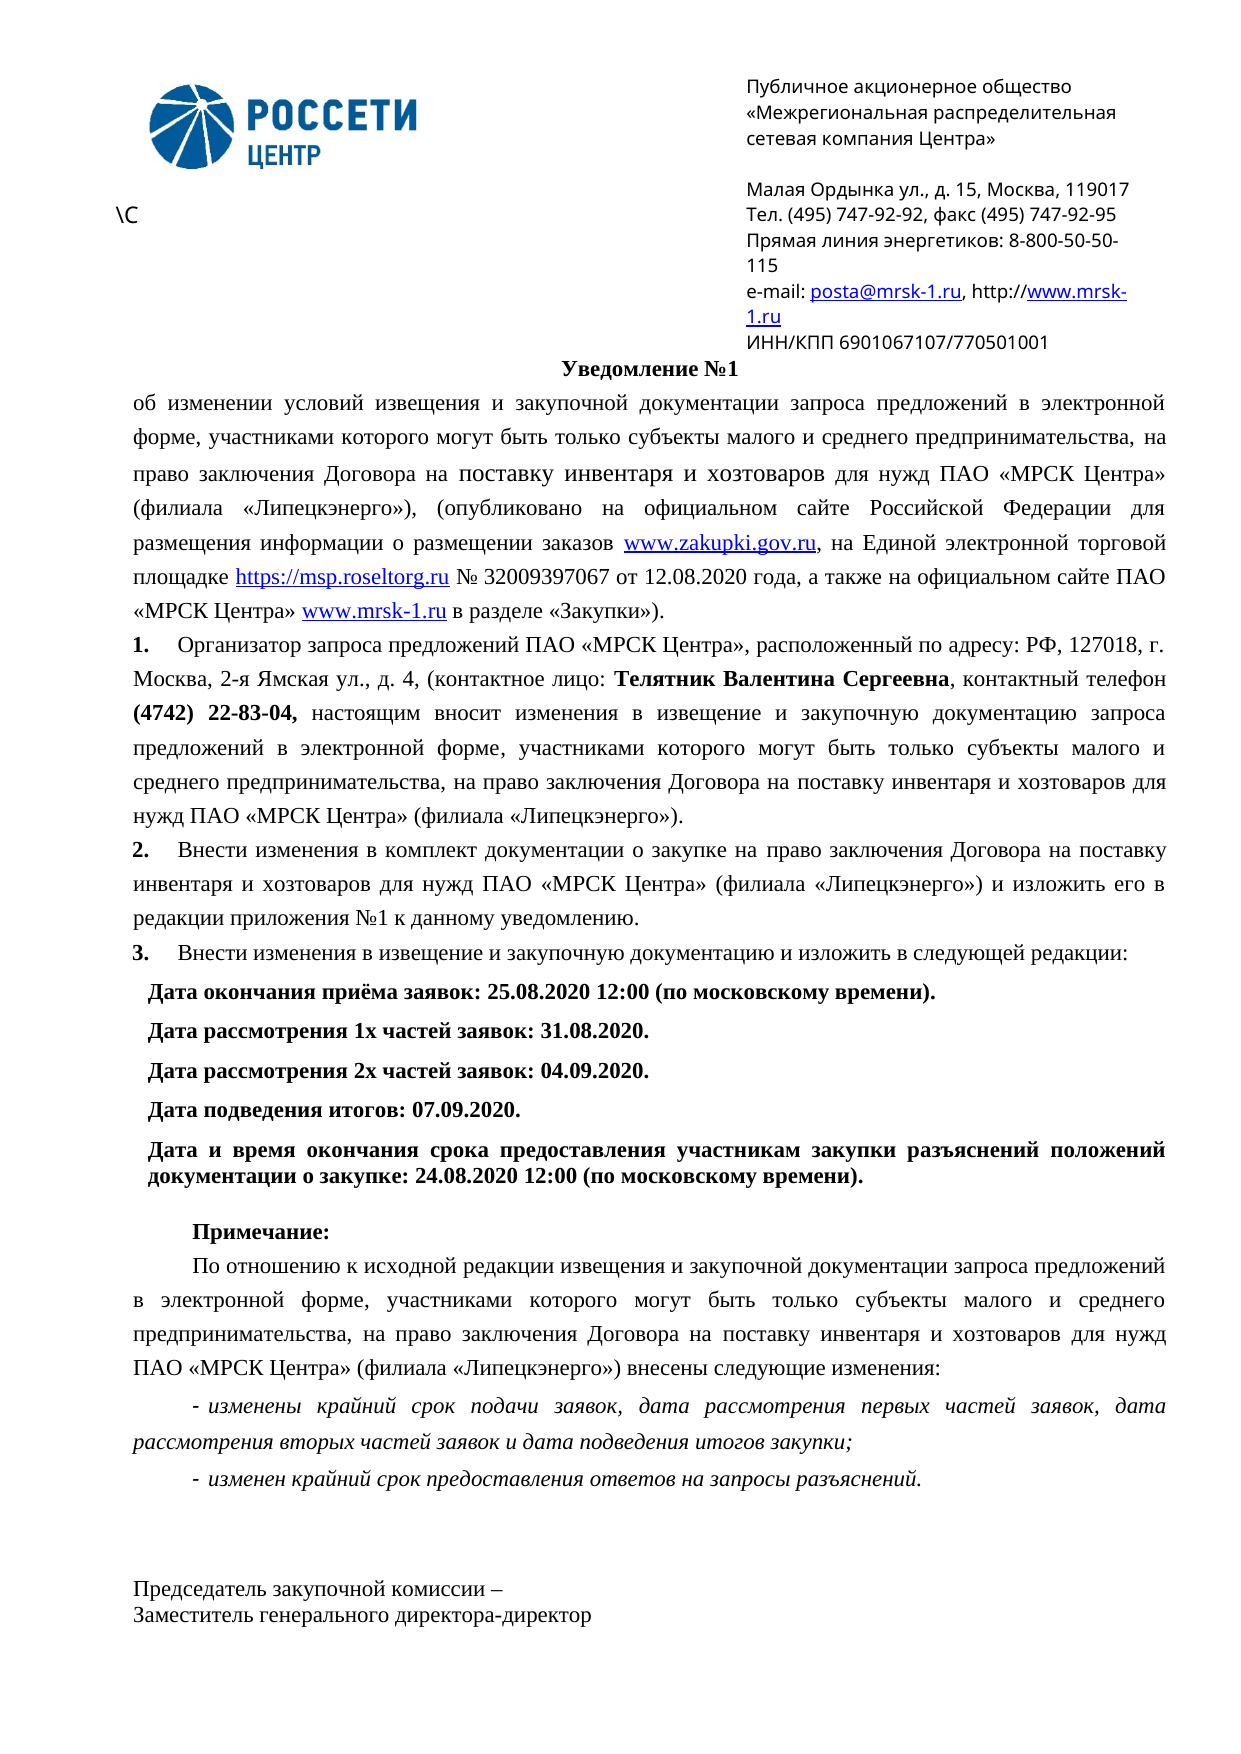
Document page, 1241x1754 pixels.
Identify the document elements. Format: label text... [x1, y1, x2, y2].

list Дата рассмотрения 1х частей заявок: 31.08.2020. [148, 1017, 1167, 1044]
list Дата подведения итогов: 07.09.2020. [148, 1096, 1167, 1123]
list Внести изменения в извещение и закупочную документацию и изложить в следующей редакции: [132, 938, 1167, 965]
list Организатор запроса предложений ПАО «МРСК Центра», расположенный по адресу: РФ, 127018, г. Москва, 2-я Ямская ул., д. 4, (контактное лицо: Телятник Валентина Сергеевна, контактный телефон (4742) 22-83-04, настоящим вносит изменения в извещение и закупочную документацию запроса предложений в электронной форме, участниками которого могут быть только субъекты малого и среднего предпринимательства, на право заключения Договора на поставку инвентаря и хозтоваров для нужд ПАО «МРСК Центра» (филиала «Липецкэнерго»). [132, 631, 1167, 828]
list Дата рассмотрения 2х частей заявок: 04.09.2020. [148, 1057, 1167, 1083]
list Дата и время окончания срока предоставления участникам закупки разъяснений положений документации о закупке: 24.08.2020 12:00 (по московскому времени). [148, 1136, 1167, 1189]
table_header Публичное акционерное общество «Межрегиональная распределительная сетевая компания Центра» Малая Ордынка ул., д. 15, Москва, 119017 Тел. (495) 747-92-92, факс (495) 747-92-95 Прямая линия энергетиков: 8-800-50-50-115 e-mail: posta@mrsk-1.ru, http://www.mrsk-1.ru ИНН/КПП 6901067107/770501001 [735, 74, 1148, 354]
table_header \С [144, 74, 735, 354]
list Внести изменения в комплект документации о закупке на право заключения Договора на поставку инвентаря и хозтоваров для нужд ПАО «МРСК Центра» (филиала «Липецкэнерго») и изложить его в редакции приложения №1 к данному уведомлению. [132, 836, 1167, 931]
text По отношению к исходной редакции извещения и закупочной документации запроса предложений в электронной форме, участниками которого могут быть только субъекты малого и среднего предпринимательства, на право заключения Договора на поставку инвентаря и хозтоваров для нужд ПАО «МРСК Центра» (филиала «Липецкэнерго») внесены следующие изменения: [133, 1252, 1167, 1381]
list изменены крайний срок подачи заявок, дата рассмотрения первых частей заявок, дата рассмотрения вторых частей заявок и дата подведения итогов закупки; [133, 1389, 1167, 1454]
text Уведомление №1 [133, 354, 1167, 381]
text Председатель закупочной комиссии – [133, 1575, 1167, 1601]
text Заместитель генерального директора-директор [133, 1601, 1167, 1627]
text об изменении условий извещения и закупочной документации запроса предложений в электронной форме, участниками которого могут быть только субъекты малого и среднего предпринимательства, на право заключения Договора на поставку инвентаря и хозтоваров для нужд ПАО «МРСК Центра» (филиала «Липецкэнерго»), (опубликовано на официальном сайте Российской Федерации для размещения информации о размещении заказов www.zakupki.gov.ru, на Единой электронной торговой площадке https://msp.roseltorg.ru № 32009397067 от 12.08.2020 года, а также на официальном сайте ПАО «МРСК Центра» www.mrsk-1.ru в разделе «Закупки»). [133, 389, 1167, 623]
list изменен крайний срок предоставления ответов на запросы разъяснений. [133, 1462, 1167, 1493]
list Дата окончания приёма заявок: 25.08.2020 12:00 (по московскому времени). [148, 978, 1167, 1004]
list Примечание: [133, 1218, 1167, 1244]
